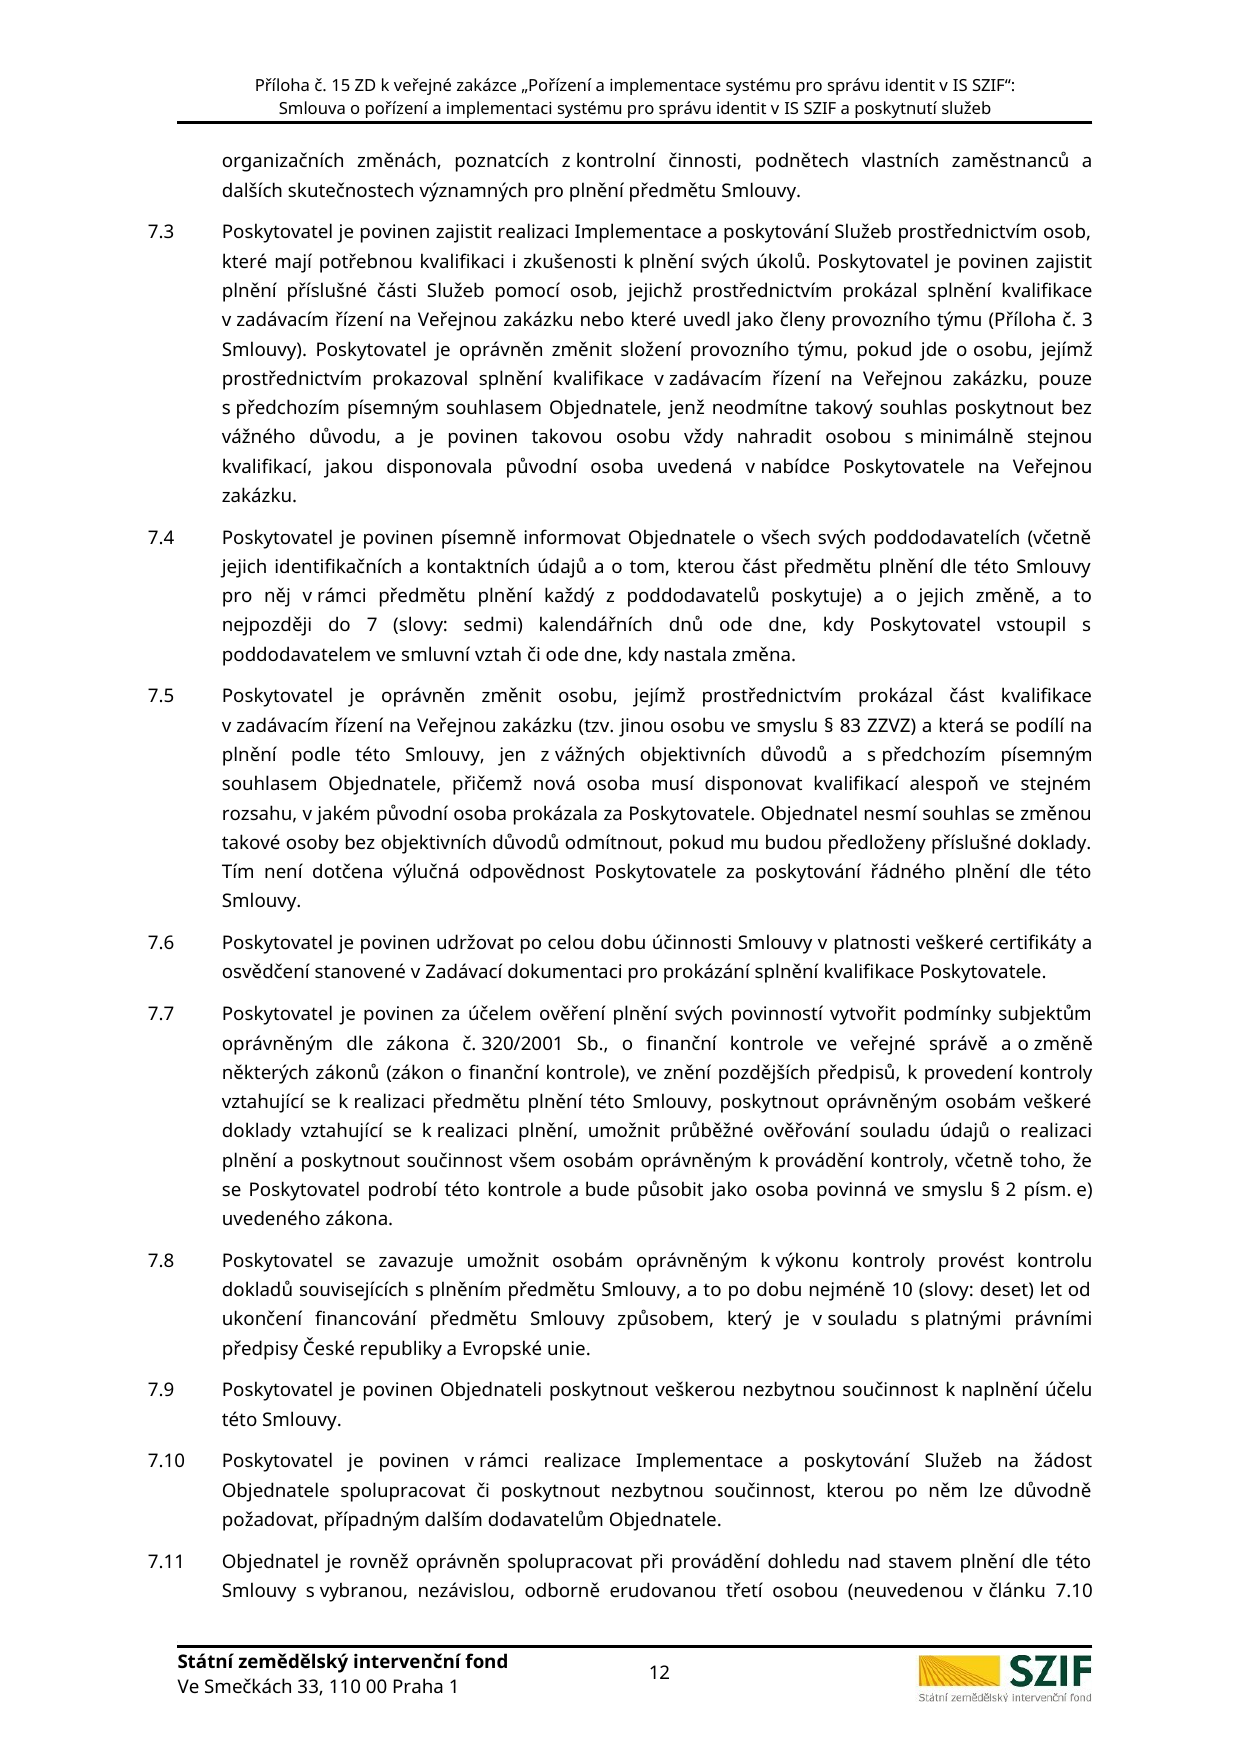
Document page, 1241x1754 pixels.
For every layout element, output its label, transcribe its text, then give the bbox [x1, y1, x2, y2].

subtitle Poskytovatel je povinen Objednateli poskytnout veškerou nezbytnou součinnost k naplnění účelu této Smlouvy. [148, 1377, 1092, 1432]
subtitle Poskytovatel je povinen udržovat po celou dobu účinnosti Smlouvy v platnosti veškeré certifikáty a osvědčení stanovené v Zadávací dokumentaci pro prokázání splnění kvalifikace Poskytovatele. [148, 929, 1092, 984]
subtitle Poskytovatel je povinen v rámci realizace Implementace a poskytování Služeb na žádost Objednatele spolupracovat či poskytnout nezbytnou součinnost, kterou po něm lze důvodně požadovat, případným dalším dodavatelům Objednatele. [148, 1448, 1092, 1532]
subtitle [148, 148, 1092, 202]
subtitle Poskytovatel je povinen zajistit realizaci Implementace a poskytování Služeb prostřednictvím osob, které mají potřebnou kvalifikaci i zkušenosti k plnění svých úkolů. Poskytovatel je povinen zajistit plnění příslušné části Služeb pomocí osob, jejichž prostřednictvím prokázal splnění kvalifikace v zadávacím řízení na Veřejnou zakázku nebo které uvedl jako členy provozního týmu (Příloha č. 3 Smlouvy). Poskytovatel je oprávněn změnit složení provozního týmu, pokud jde o osobu, jejímž prostřednictvím prokazoval splnění kvalifikace v zadávacím řízení na Veřejnou zakázku, pouze s předchozím písemným souhlasem Objednatele, jenž neodmítne takový souhlas poskytnout bez vážného důvodu, a je povinen takovou osobu vždy nahradit osobou s minimálně stejnou kvalifikací, jakou disponovala původní osoba uvedená v nabídce Poskytovatele na Veřejnou zakázku. [148, 219, 1092, 508]
picture [915, 1655, 1093, 1702]
subtitle Poskytovatel je oprávněn změnit osobu, jejímž prostřednictvím prokázal část kvalifikace v zadávacím řízení na Veřejnou zakázku (tzv. jinou osobu ve smyslu § 83 ZZVZ) a která se podílí na plnění podle této Smlouvy, jen z vážných objektivních důvodů a s předchozím písemným souhlasem Objednatele, přičemž nová osoba musí disponovat kvalifikací alespoň ve stejném rozsahu, v jakém původní osoba prokázala za Poskytovatele. Objednatel nesmí souhlas se změnou takové osoby bez objektivních důvodů odmítnout, pokud mu budou předloženy příslušné doklady. Tím není dotčena výlučná odpovědnost Poskytovatele za poskytování řádného plnění dle této Smlouvy. [148, 683, 1092, 913]
subtitle Poskytovatel je povinen za účelem ověření plnění svých povinností vytvořit podmínky subjektům oprávněným dle zákona č. 320/2001 Sb., o finanční kontrole ve veřejné správě a o změně některých zákonů (zákon o finanční kontrole), ve znění pozdějších předpisů, k provedení kontroly vztahující se k realizaci předmětu plnění této Smlouvy, poskytnout oprávněným osobám veškeré doklady vztahující se k realizaci plnění, umožnit průběžné ověřování souladu údajů o realizaci plnění a poskytnout součinnost všem osobám oprávněným k provádění kontroly, včetně toho, že se Poskytovatel podrobí této kontrole a bude působit jako osoba povinná ve smyslu § 2 písm. e) uvedeného zákona. [148, 1001, 1092, 1231]
subtitle Poskytovatel se zavazuje umožnit osobám oprávněným k výkonu kontroly provést kontrolu dokladů souvisejících s plněním předmětu Smlouvy, a to po dobu nejméně 10 (slovy: deset) let od ukončení financování předmětu Smlouvy způsobem, který je v souladu s platnými právními předpisy České republiky a Evropské unie. [148, 1247, 1092, 1361]
subtitle Poskytovatel je povinen písemně informovat Objednatele o všech svých poddodavatelích (včetně jejich identifikačních a kontaktních údajů a o tom, kterou část předmětu plnění dle této Smlouvy pro něj v rámci předmětu plnění každý z poddodavatelů poskytuje) a o jejich změně, a to nejpozději do 7 (slovy: sedmi) kalendářních dnů ode dne, kdy Poskytovatel vstoupil s poddodavatelem ve smluvní vztah či ode dne, kdy nastala změna. [148, 524, 1092, 667]
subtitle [148, 1548, 1092, 1603]
